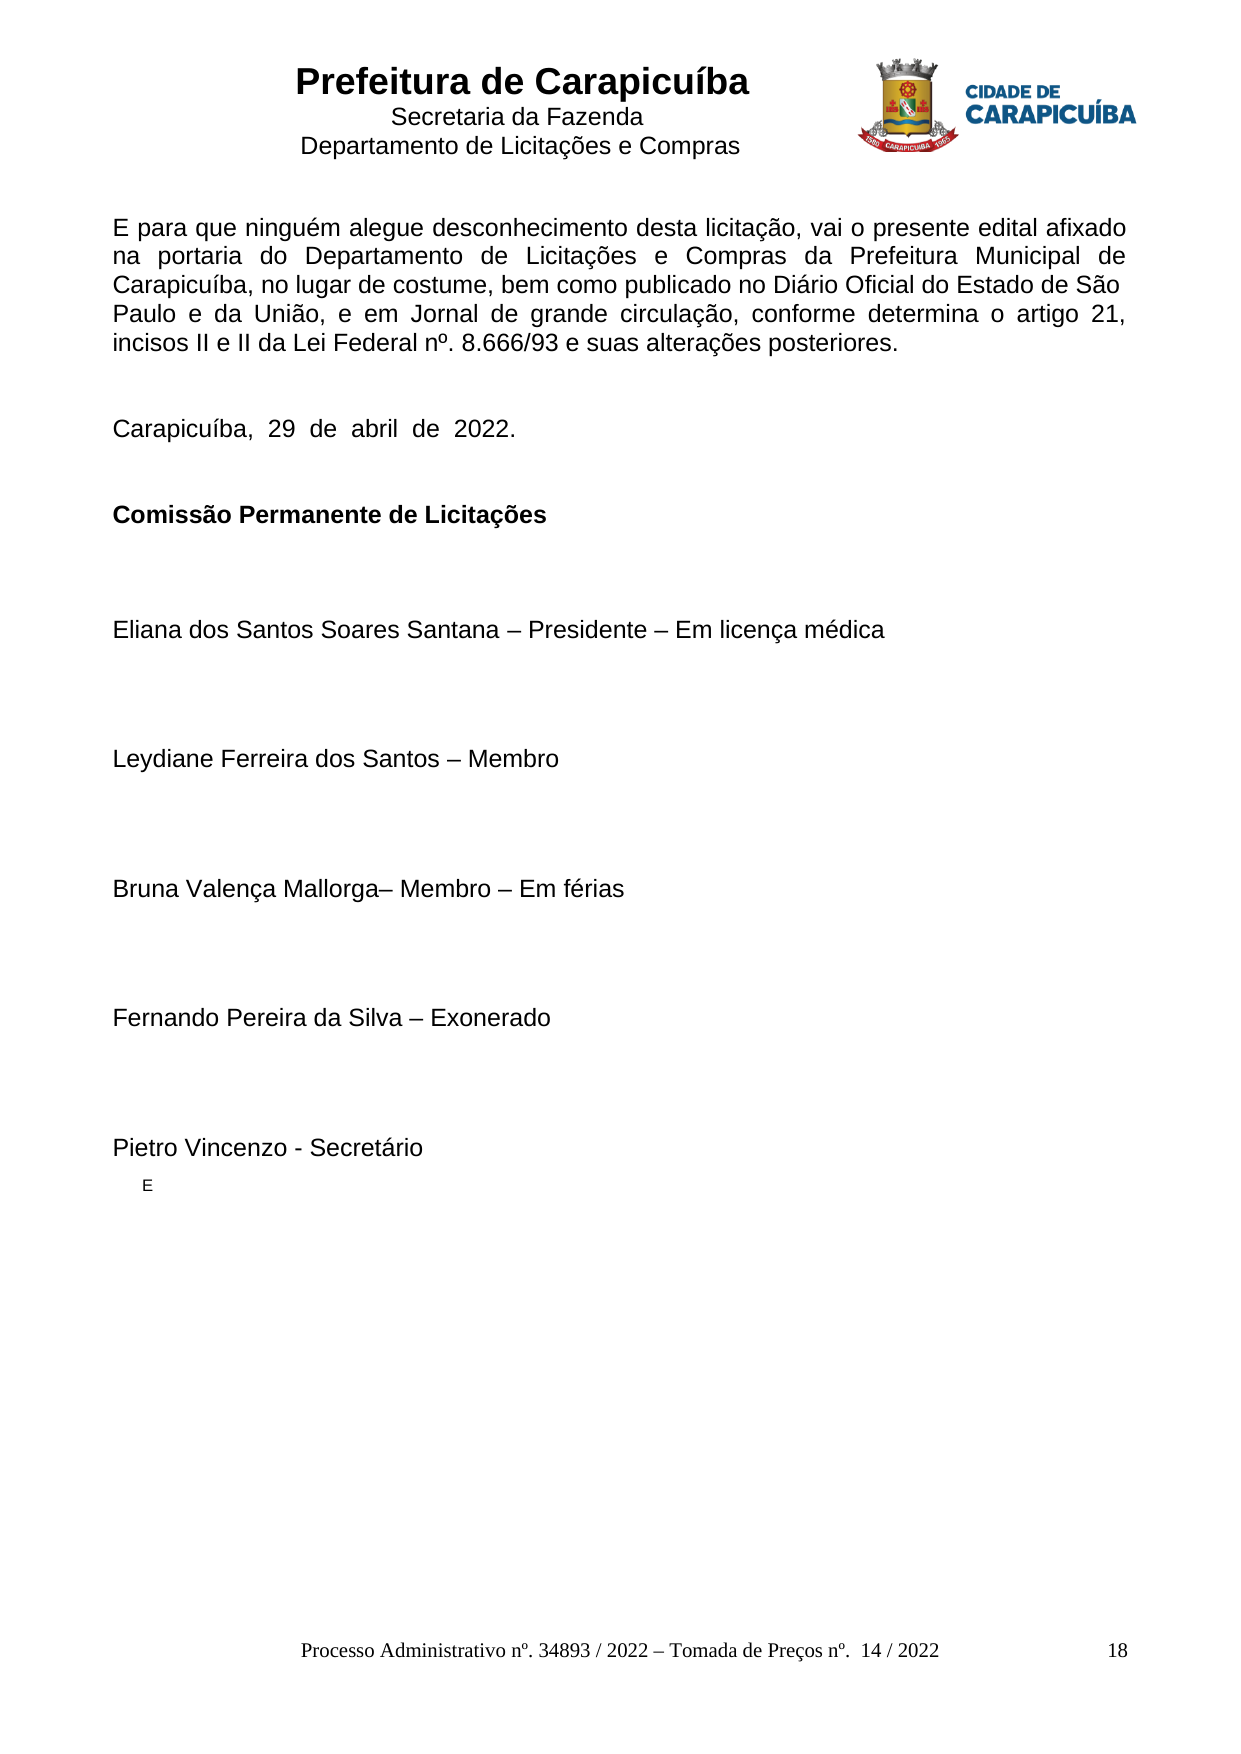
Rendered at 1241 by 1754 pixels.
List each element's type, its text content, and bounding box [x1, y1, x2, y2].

text Paulo e da União, e em Jornal de grande circulação, conforme determina o artigo 21, incisos II e II da Lei Federal nº. 8.666/93 e suas alterações posteriores. [112, 299, 1128, 356]
subtitle Comissão Permanente de Licitações [112, 500, 1128, 529]
text Bruna Valença Mallorga– Membro – Em férias [112, 874, 1128, 902]
text E para que ninguém alegue desconhecimento desta licitação, vai o presente edital afixado na portaria do Departamento de Licitações e Compras da Prefeitura Municipal de Carapicuíba, no lugar de costume, bem como publicado no Diário Oficial do Estado de São [112, 212, 1128, 299]
text Carapicuíba, 29 de abril de 2022. [112, 414, 1128, 442]
picture [857, 57, 1139, 152]
text Fernando Pereira da Silva – Exonerado [112, 1003, 1128, 1032]
text E [142, 1176, 1104, 1195]
text Leydiane Ferreira dos Santos – Membro [112, 744, 1128, 773]
subtitle Eliana dos Santos Soares Santana – Presidente – Em licença médica [112, 615, 1128, 644]
text Pietro Vincenzo - Secretário [112, 1132, 1128, 1161]
